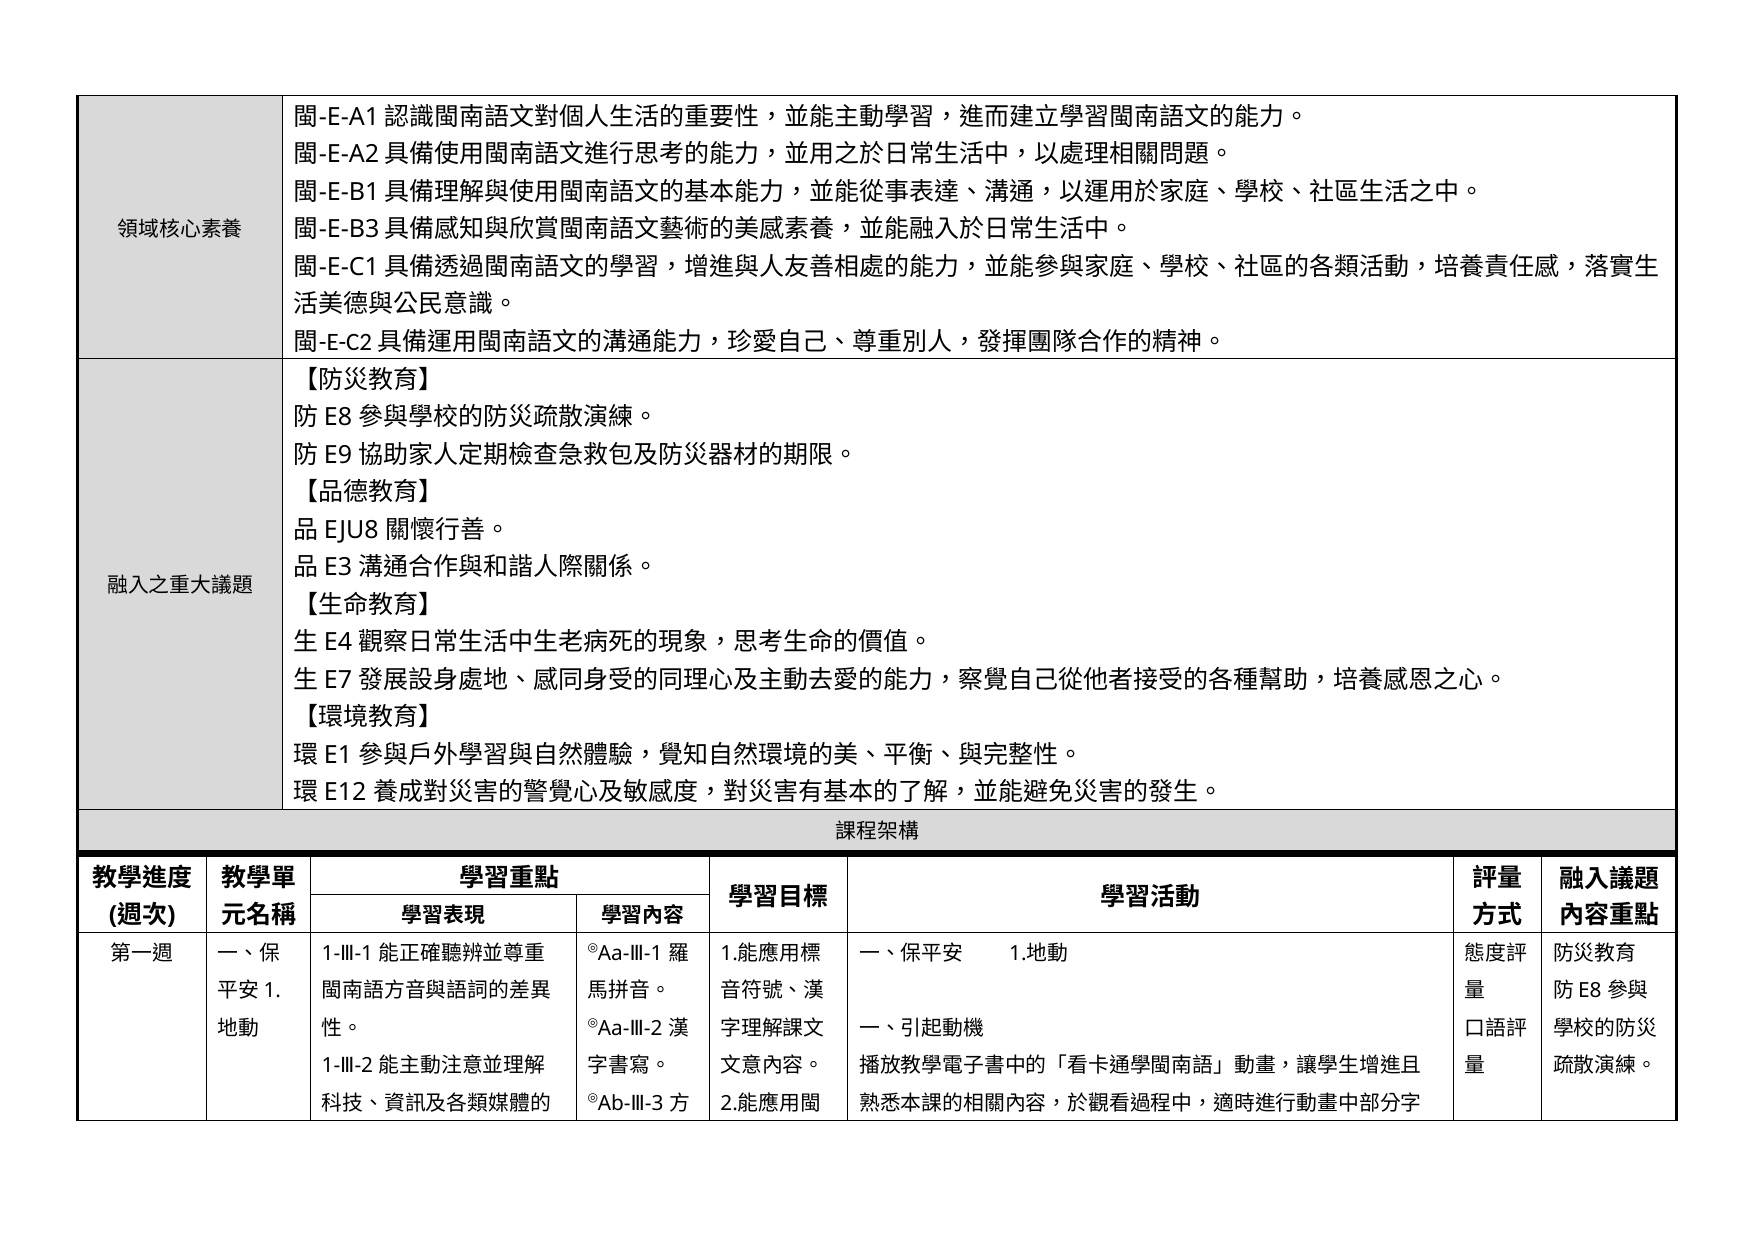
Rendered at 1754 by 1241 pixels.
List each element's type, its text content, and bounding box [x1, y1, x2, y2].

table_cell 融入之重大議題 [79, 359, 282, 809]
table_header 學習重點 [311, 857, 709, 894]
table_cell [311, 933, 576, 1120]
table_header 學習活動 [848, 857, 1453, 932]
table_cell 【防災教育】 防E8 參與學校的防災疏散演練。 防E9 協助家人定期檢查急救包及防災器材的期限。 【品德教育】 品EJU8 關懷行善。 品E3 溝通合作與和諧人際關係。 【生命教育】 生E4 觀察日常生活中生老病死的現象，思考生命的價值。 生E7 發展設身處地、感同身受的同理心及主動去愛的能力，察覺自己從他者接受的各種幫助，培養感恩之心。 【環境教育】 環E1 參與戶外學習與自然體驗，覺知自然環境的美、平衡、與完整性。 環E12 養成對災害的警覺心及敏感度，對災害有基本的了解，並能避免災害的發生。 [283, 359, 1675, 809]
table_header 教學單元名稱 [207, 857, 310, 932]
table_cell 課程架構 [79, 810, 1675, 850]
table_cell 閩-E-A1認識閩南語文對個人生活的重要性，並能主動學習，進而建立學習閩南語文的能力。 閩-E-A2具備使用閩南語文進行思考的能力，並用之於日常生活中，以處理相關問題。 閩-E-B1具備理解與使用閩南語文的基本能力，並能從事表達、溝通，以運用於家庭、學校、社區生活之中。 閩-E-B3具備感知與欣賞閩南語文藝術的美感素養，並能融入於日常生活中。 閩-E-C1具備透過閩南語文的學習，增進與人友善相處的能力，並能參與家庭、學校、社區的各類活動，培養責任感，落實生活美德與公民意識。 閩-E-C2具備運用閩南語文的溝通能力，珍愛自己、尊重別人，發揮團隊合作的精神。 [283, 96, 1675, 358]
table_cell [577, 933, 709, 1120]
table_cell 領域核心素養 [79, 96, 282, 358]
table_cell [1542, 933, 1675, 1120]
table_header 教學進度 (週次) [79, 857, 206, 932]
table_cell 態度評量 口語評量 [1454, 933, 1541, 1120]
table_cell 學習內容 [577, 895, 709, 932]
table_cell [848, 933, 1453, 1120]
table_cell 一、保平安1.地動 [207, 933, 310, 1120]
table_header 融入議題 內容重點 [1542, 857, 1675, 932]
table_header 學習目標 [710, 857, 847, 932]
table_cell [710, 933, 847, 1120]
table_cell 第一週 [79, 933, 206, 1120]
table_cell 學習表現 [311, 895, 576, 932]
table_header 評量方式 [1454, 857, 1541, 932]
